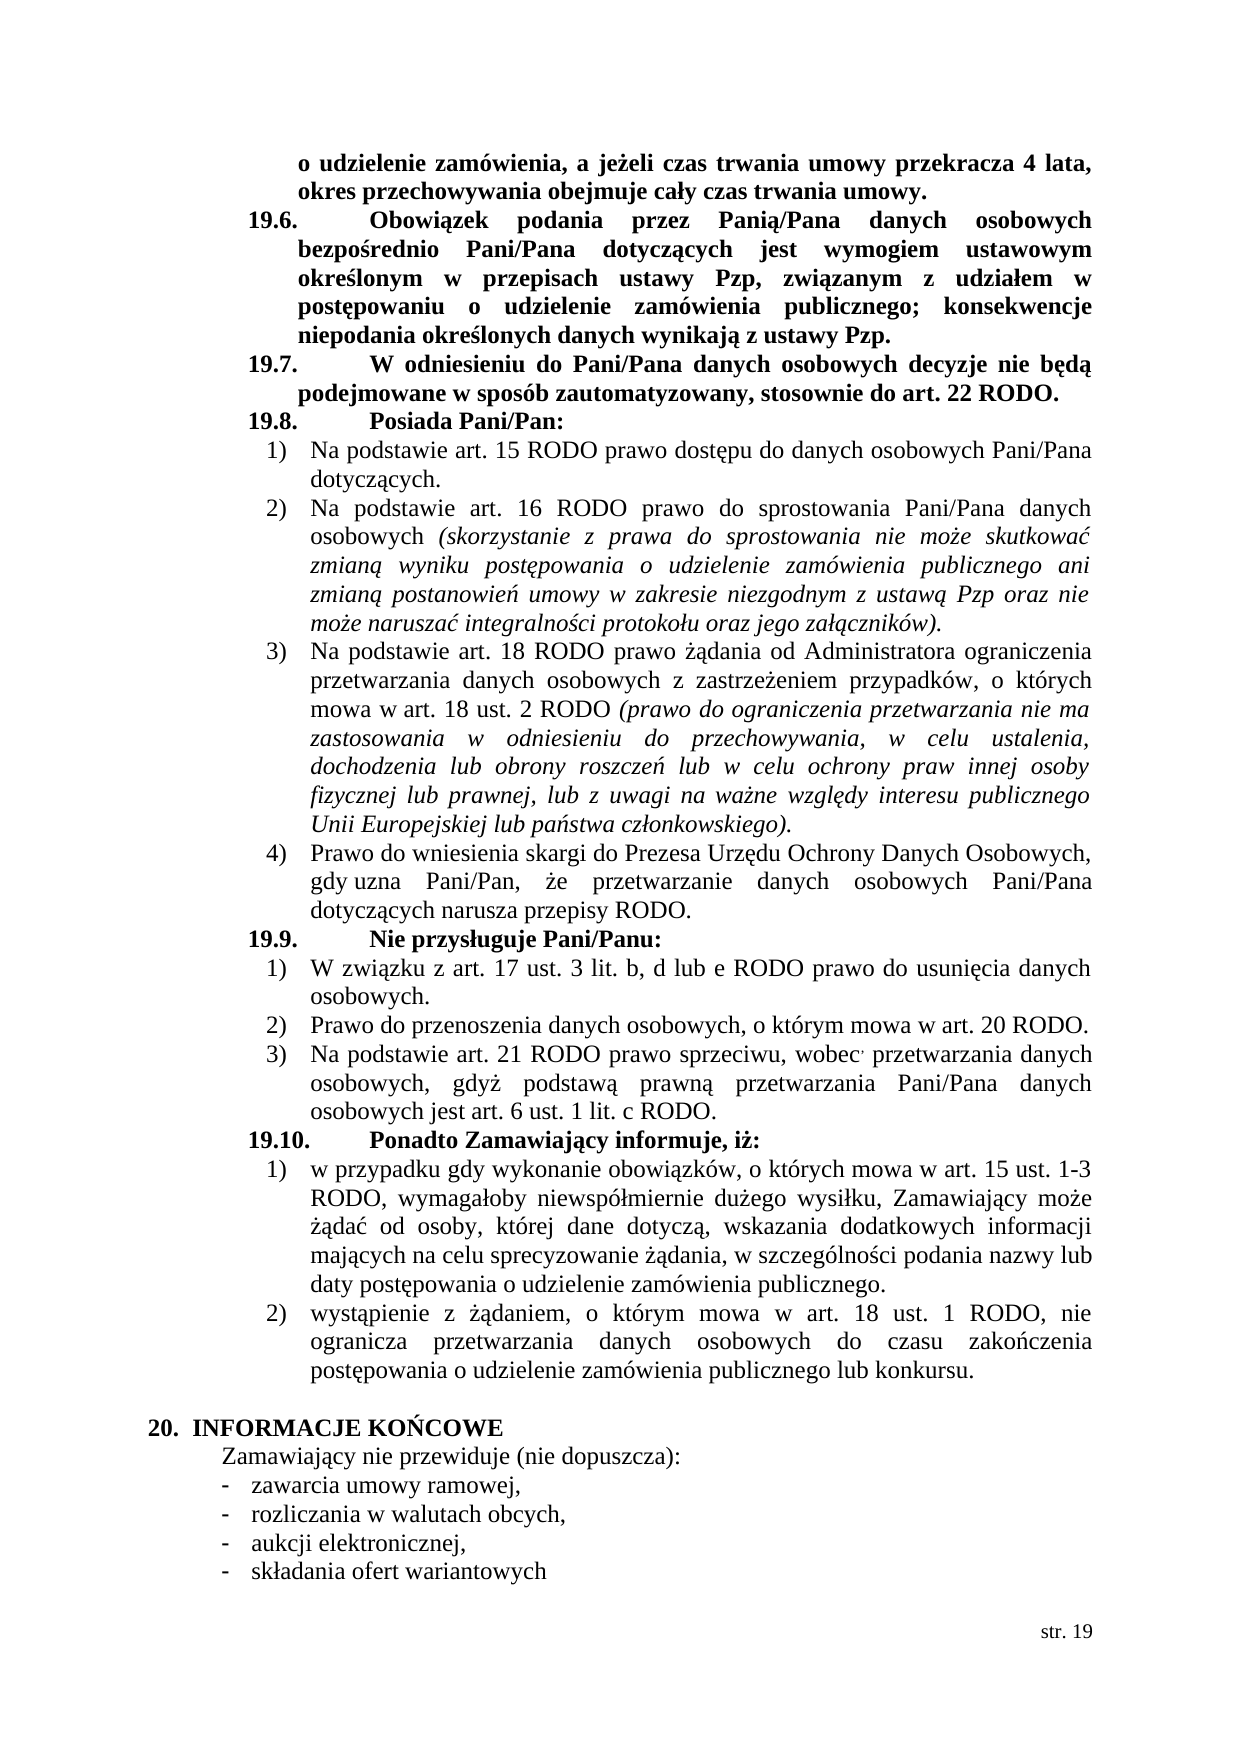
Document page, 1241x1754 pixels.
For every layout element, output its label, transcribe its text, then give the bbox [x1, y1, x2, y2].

list W odniesieniu do Pani/Pana danych osobowych decyzje nie będą podejmowane w sposób zautomatyzowany, stosownie do art. 22 RODO. [248, 349, 1093, 406]
list W związku z art. 17 ust. 3 lit. b, d lub e RODO prawo do usunięcia danych osobowych. [266, 953, 1093, 1010]
list Prawo do przenoszenia danych osobowych, o którym mowa w art. 20 RODO. [266, 1010, 1093, 1039]
list Nie przysługuje Pani/Panu: [248, 924, 1093, 953]
list aukcji elektronicznej, [221, 1528, 1093, 1556]
list Na podstawie art. 18 RODO prawo żądania od Administratora ograniczenia przetwarzania danych osobowych z zastrzeżeniem przypadków, o których mowa w art. 18 ust. 2 RODO (prawo do ograniczenia przetwarzania nie ma zastosowania w odniesieniu do przechowywania, w celu ustalenia, dochodzenia lub obrony roszczeń lub w celu ochrony praw innej osoby fizycznej lub prawnej, lub z uwagi na ważne względy interesu publicznego Unii Europejskiej lub państwa członkowskiego). [266, 636, 1093, 838]
list składania ofert wariantowych [221, 1556, 1093, 1585]
list Na podstawie art. 16 RODO prawo do sprostowania Pani/Pana danych osobowych (skorzystanie z prawa do sprostowania nie może skutkować zmianą wyniku postępowania o udzielenie zamówienia publicznego ani zmianą postanowień umowy w zakresie niezgodnym z ustawą Pzp oraz nie może naruszać integralności protokołu oraz jego załączników). [266, 493, 1093, 636]
list Prawo do wniesienia skargi do Prezesa Urzędu Ochrony Danych Osobowych, gdy uzna Pani/Pan, że przetwarzanie danych osobowych Pani/Pana dotyczących narusza przepisy RODO. [266, 838, 1093, 924]
list wystąpienie z żądaniem, o którym mowa w art. 18 ust. 1 RODO, nie ogranicza przetwarzania danych osobowych do czasu zakończenia postępowania o udzielenie zamówienia publicznego lub konkursu. [266, 1298, 1093, 1384]
list INFORMACJE KOŃCOWE [148, 1413, 1093, 1441]
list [248, 148, 1093, 205]
list Na podstawie art. 15 RODO prawo dostępu do danych osobowych Pani/Pana dotyczących. [266, 435, 1093, 493]
list w przypadku gdy wykonanie obowiązków, o których mowa w art. 15 ust. 1-3 RODO, wymagałoby niewspółmiernie dużego wysiłku, Zamawiający może żądać od osoby, której dane dotyczą, wskazania dodatkowych informacji mających na celu sprecyzowanie żądania, w szczególności podania nazwy lub daty postępowania o udzielenie zamówienia publicznego. [266, 1154, 1093, 1298]
list Obowiązek podania przez Panią/Pana danych osobowych bezpośrednio Pani/Pana dotyczących jest wymogiem ustawowym określonym w przepisach ustawy Pzp, związanym z udziałem w postępowaniu o udzielenie zamówienia publicznego; konsekwencje niepodania określonych danych wynikają z ustawy Pzp. [248, 205, 1093, 349]
list Posiada Pani/Pan: [248, 406, 1093, 435]
list rozliczania w walutach obcych, [221, 1499, 1093, 1528]
list zawarcia umowy ramowej, [221, 1470, 1093, 1499]
list Na podstawie art. 21 RODO prawo sprzeciwu, wobec, przetwarzania danych osobowych, gdyż podstawą prawną przetwarzania Pani/Pana danych osobowych jest art. 6 ust. 1 lit. c RODO. [266, 1039, 1093, 1125]
list Ponadto Zamawiający informuje, iż: [248, 1125, 1093, 1154]
text Zamawiający nie przewiduje (nie dopuszcza): [221, 1441, 1093, 1470]
